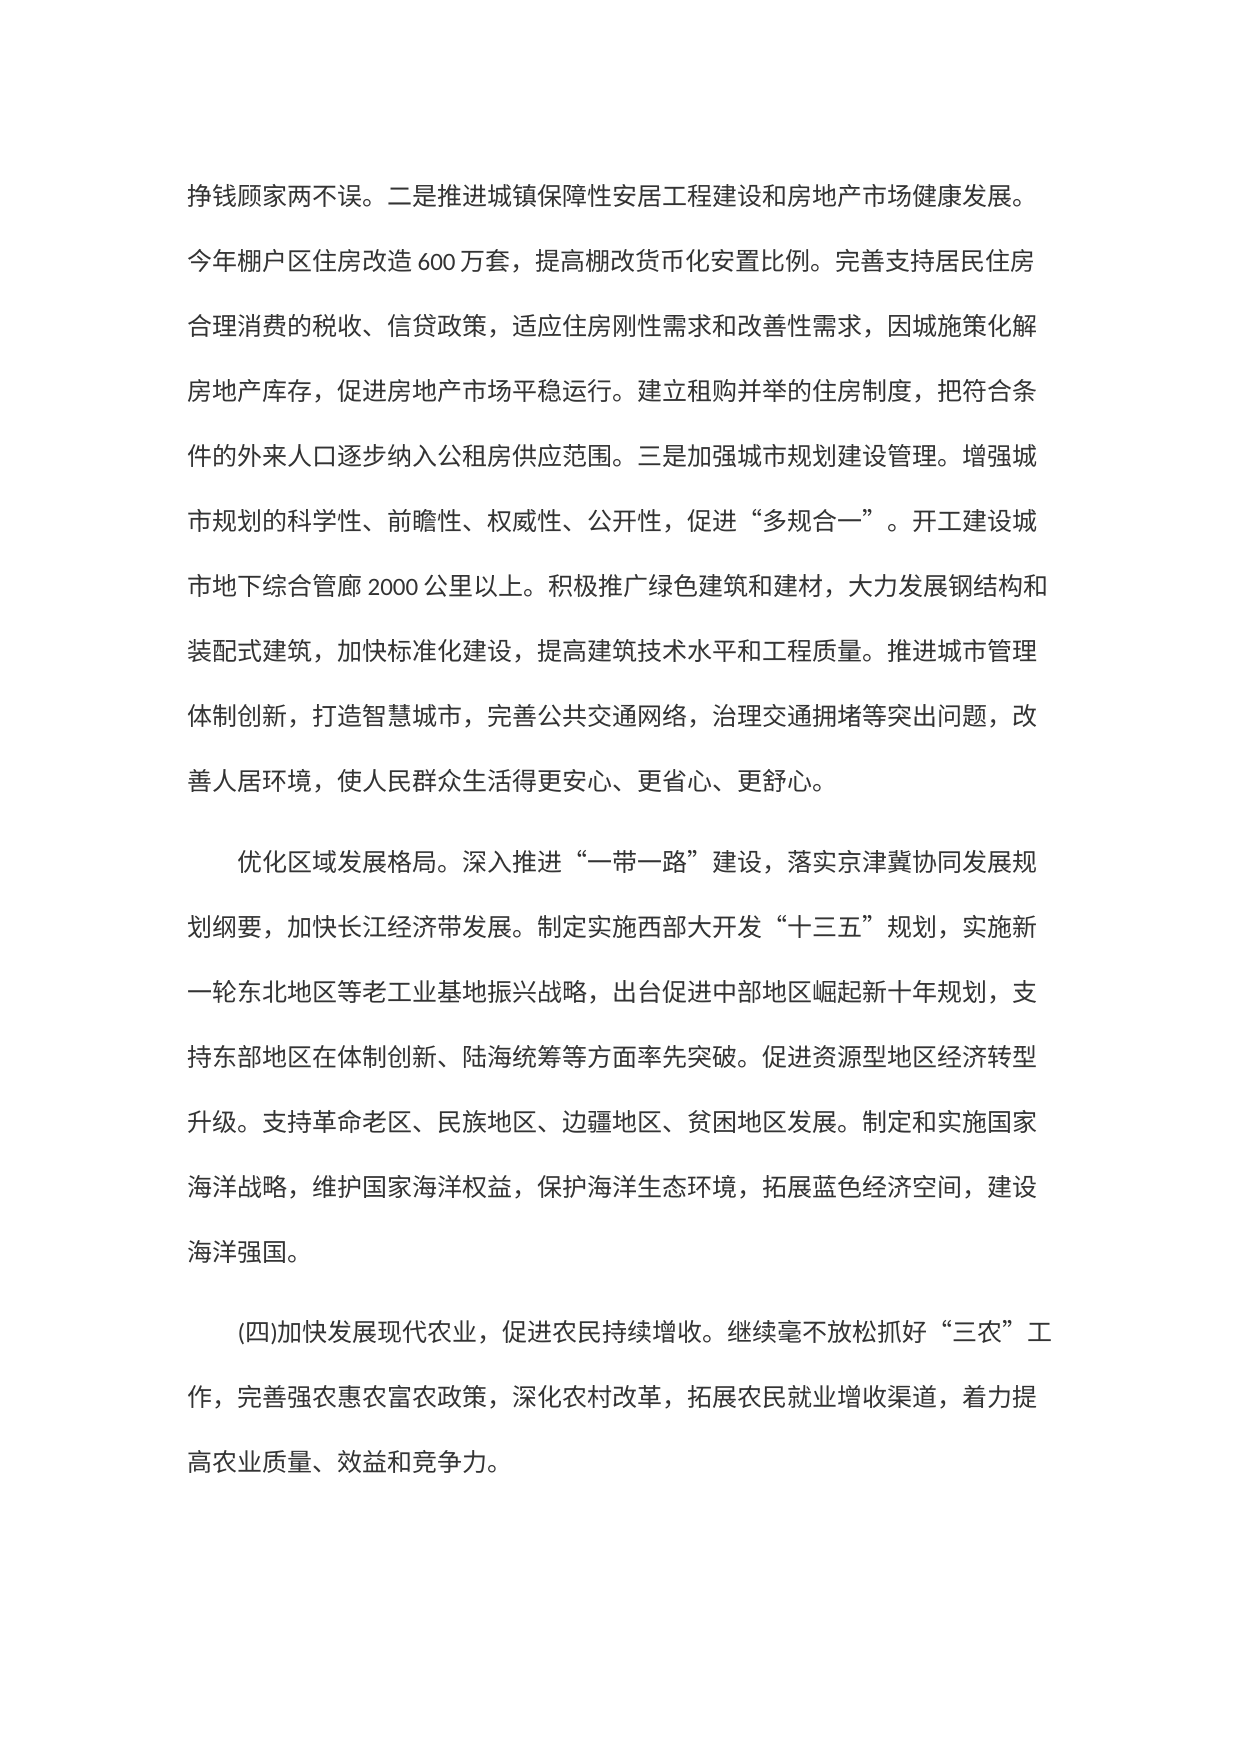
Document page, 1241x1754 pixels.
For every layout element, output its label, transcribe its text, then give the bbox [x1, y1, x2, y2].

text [187, 162, 1053, 812]
text 优化区域发展格局。深入推进“一带一路”建设，落实京津冀协同发展规划纲要，加快长江经济带发展。制定实施西部大开发“十三五”规划，实施新一轮东北地区等老工业基地振兴战略，出台促进中部地区崛起新十年规划，支持东部地区在体制创新、陆海统筹等方面率先突破。促进资源型地区经济转型升级。支持革命老区、民族地区、边疆地区、贫困地区发展。制定和实施国家海洋战略，维护国家海洋权益，保护海洋生态环境，拓展蓝色经济空间，建设海洋强国。 [187, 828, 1053, 1283]
text (四)加快发展现代农业，促进农民持续增收。继续毫不放松抓好“三农”工作，完善强农惠农富农政策，深化农村改革，拓展农民就业增收渠道，着力提高农业质量、效益和竞争力。 [187, 1298, 1053, 1493]
